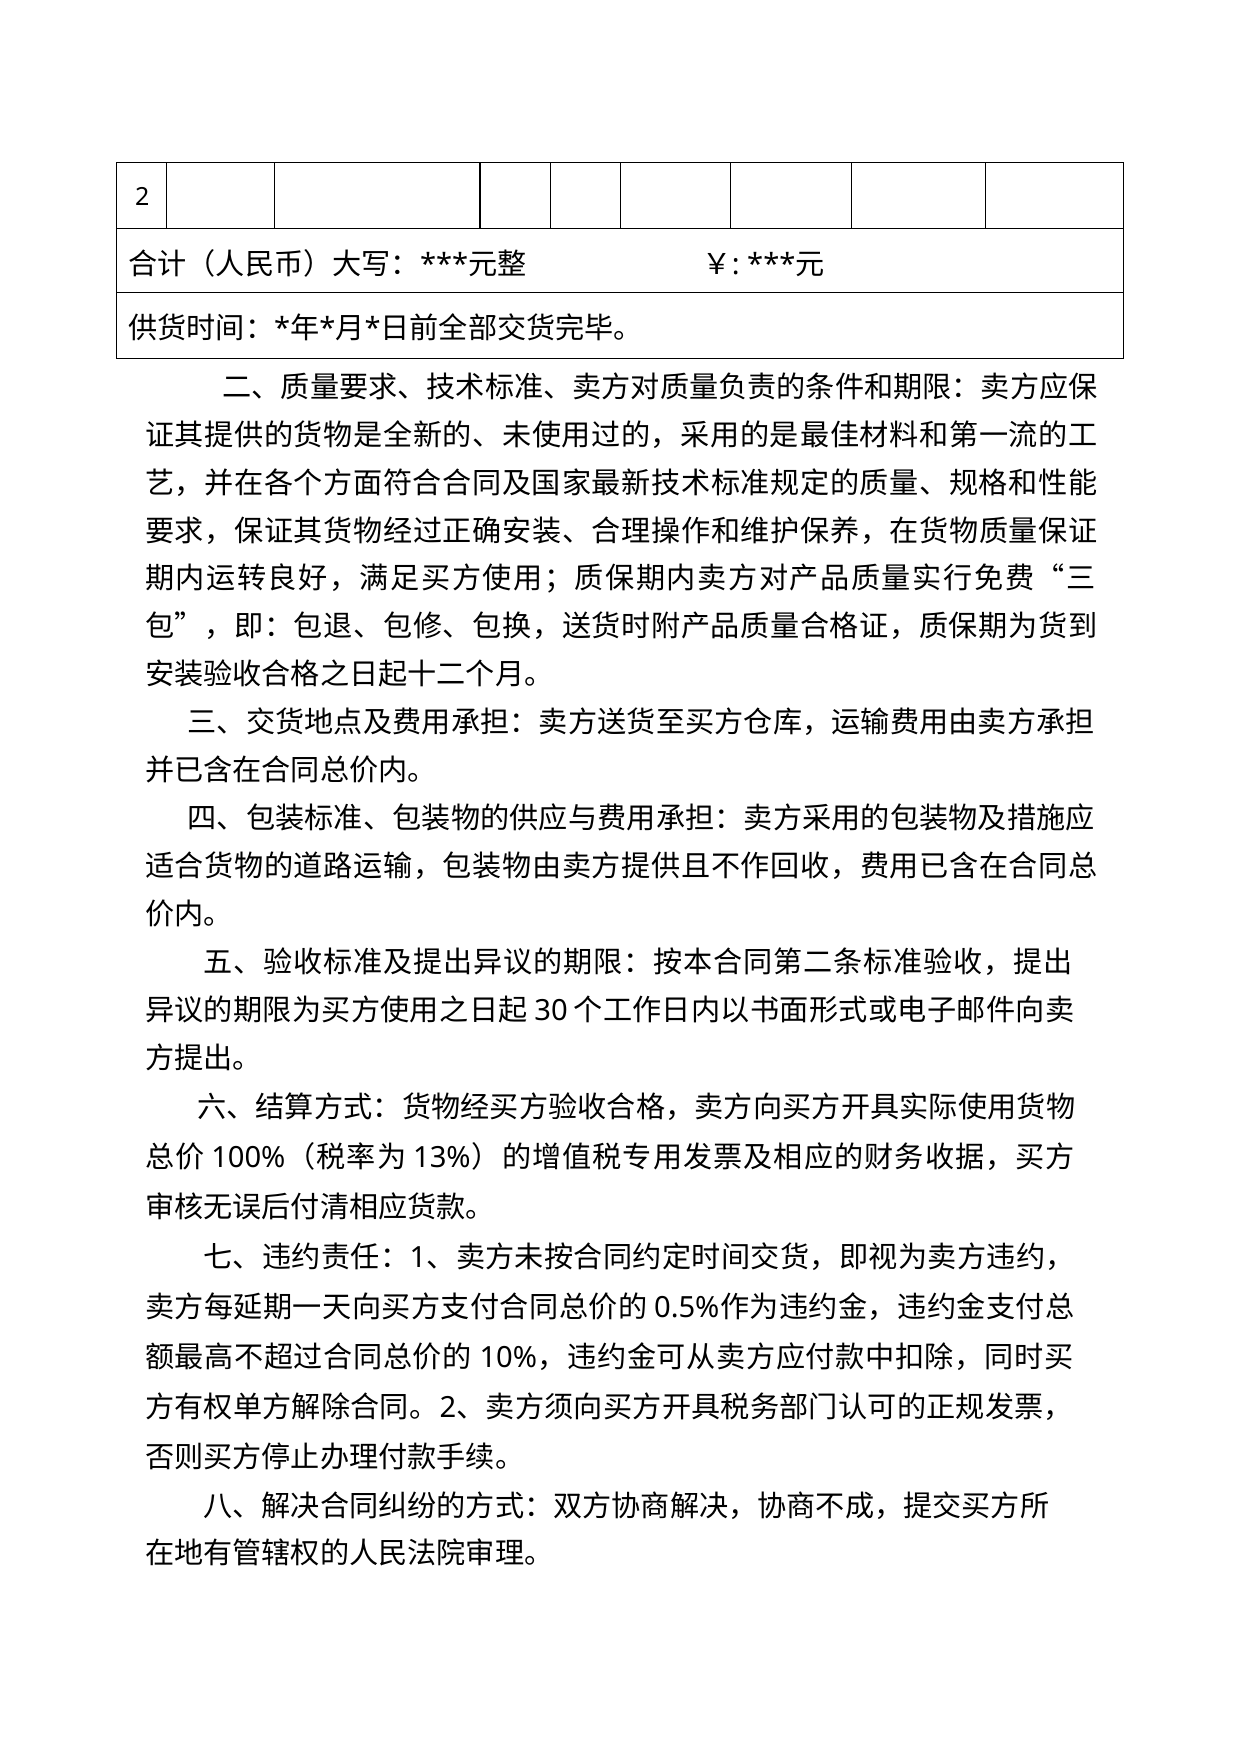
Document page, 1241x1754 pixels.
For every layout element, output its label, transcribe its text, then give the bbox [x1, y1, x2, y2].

text 五、验收标准及提出异议的期限：按本合同第二条标准验收，提出异议的期限为买方使用之日起30个工作日内以书面形式或电子邮件向卖方提出。 [145, 934, 1075, 1078]
table_cell [852, 163, 985, 228]
table_cell [731, 163, 851, 228]
text 四、包装标准、包装物的供应与费用承担：卖方采用的包装物及措施应适合货物的道路运输，包装物由卖方提供且不作回收，费用已含在合同总价内。 [145, 790, 1097, 934]
text 二、质量要求、技术标准、卖方对质量负责的条件和期限：卖方应保证其提供的货物是全新的、未使用过的，采用的是最佳材料和第一流的工艺，并在各个方面符合合同及国家最新技术标准规定的质量、规格和性能要求，保证其货物经过正确安装、合理操作和维护保养，在货物质量保证期内运转良好，满足买方使用；质保期内卖方对产品质量实行免费“三包”，即：包退、包修、包换，送货时附产品质量合格证，质保期为货到安装验收合格之日起十二个月。 [145, 359, 1097, 694]
table_cell [275, 163, 479, 228]
table_cell 2 [117, 163, 166, 228]
table_cell [621, 163, 730, 228]
table_cell [551, 163, 620, 228]
text 八、解决合同纠纷的方式：双方协商解决，协商不成，提交买方所在地有管辖权的人民法院审理。 [145, 1478, 1075, 1573]
text 七、违约责任：1、卖方未按合同约定时间交货，即视为卖方违约，卖方每延期一天向买方支付合同总价的0.5%作为违约金，违约金支付总额最高不超过合同总价的10%，违约金可从卖方应付款中扣除，同时买方有权单方解除合同。2、卖方须向买方开具税务部门认可的正规发票，否则买方停止办理付款手续。 [145, 1228, 1075, 1478]
table_cell [167, 163, 274, 228]
table_cell [986, 163, 1123, 228]
table_cell 供货时间：*年*月*日前全部交货完毕。 [117, 293, 1123, 358]
table_cell 合计（人民币）大写：***元整 ￥: ***元 [117, 229, 1123, 292]
text 三、交货地点及费用承担：卖方送货至买方仓库，运输费用由卖方承担并已含在合同总价内。 [145, 694, 1097, 790]
table_cell [481, 163, 550, 228]
text 六、结算方式：货物经买方验收合格，卖方向买方开具实际使用货物总价100%（税率为13%）的增值税专用发票及相应的财务收据，买方审核无误后付清相应货款。 [145, 1078, 1075, 1228]
